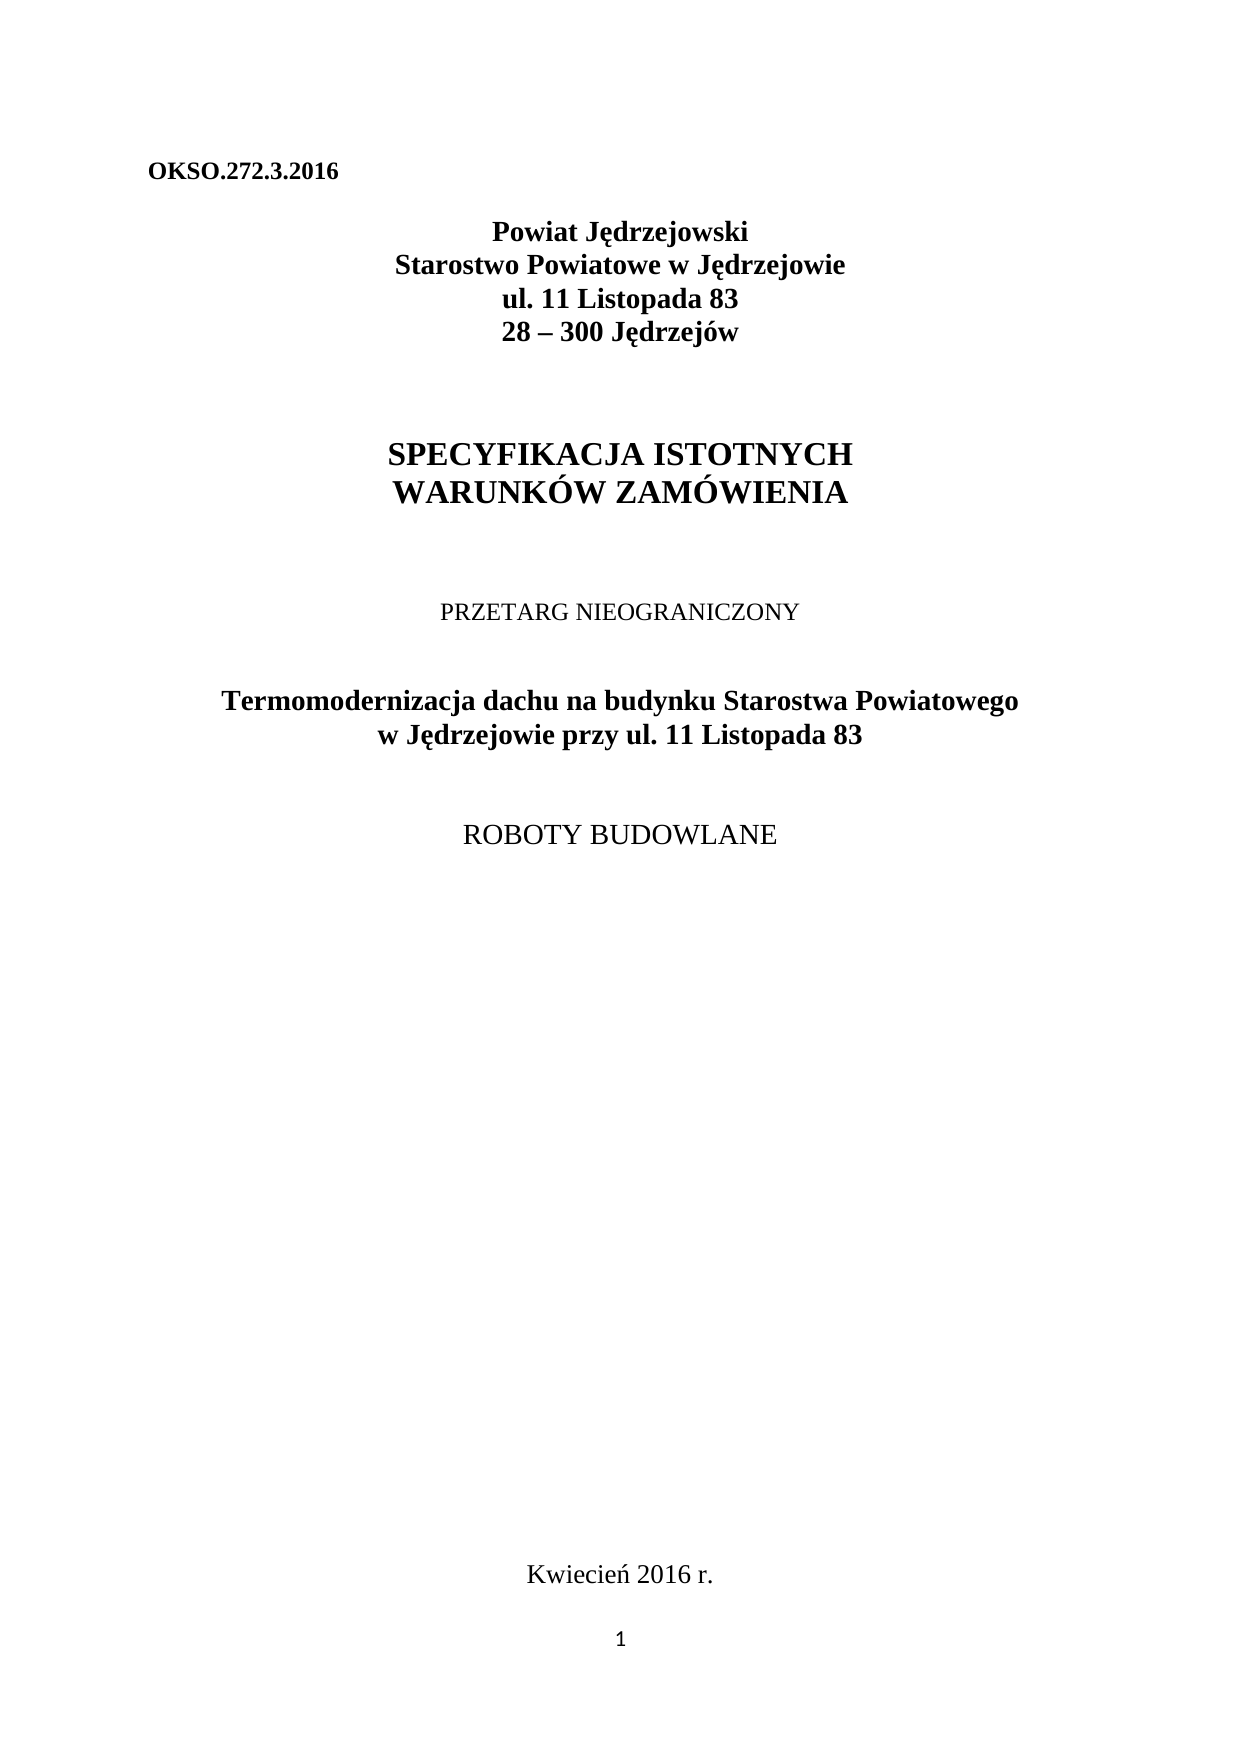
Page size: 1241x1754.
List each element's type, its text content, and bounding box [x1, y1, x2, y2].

text Starostwo Powiatowe w Jędrzejowie [148, 247, 1093, 281]
text Powiat Jędrzejowski [148, 214, 1093, 247]
text PRZETARG NIEOGRANICZONY [148, 597, 1093, 626]
text w Jędrzejowie przy ul. 11 Listopada 83 [148, 717, 1093, 751]
text SPECYFIKACJA ISTOTNYCH [148, 434, 1093, 473]
text Kwiecień 2016 r. [148, 1558, 1093, 1589]
text Termomodernizacja dachu na budynku Starostwa Powiatowego [148, 683, 1093, 717]
text 28 – 300 Jędrzejów [148, 314, 1093, 348]
text ul. 11 Listopada 83 [148, 281, 1093, 314]
text WARUNKÓW ZAMÓWIENIA [148, 473, 1093, 511]
text ROBOTY BUDOWLANE [148, 817, 1093, 851]
text OKSO.272.3.2016 [148, 156, 1093, 185]
